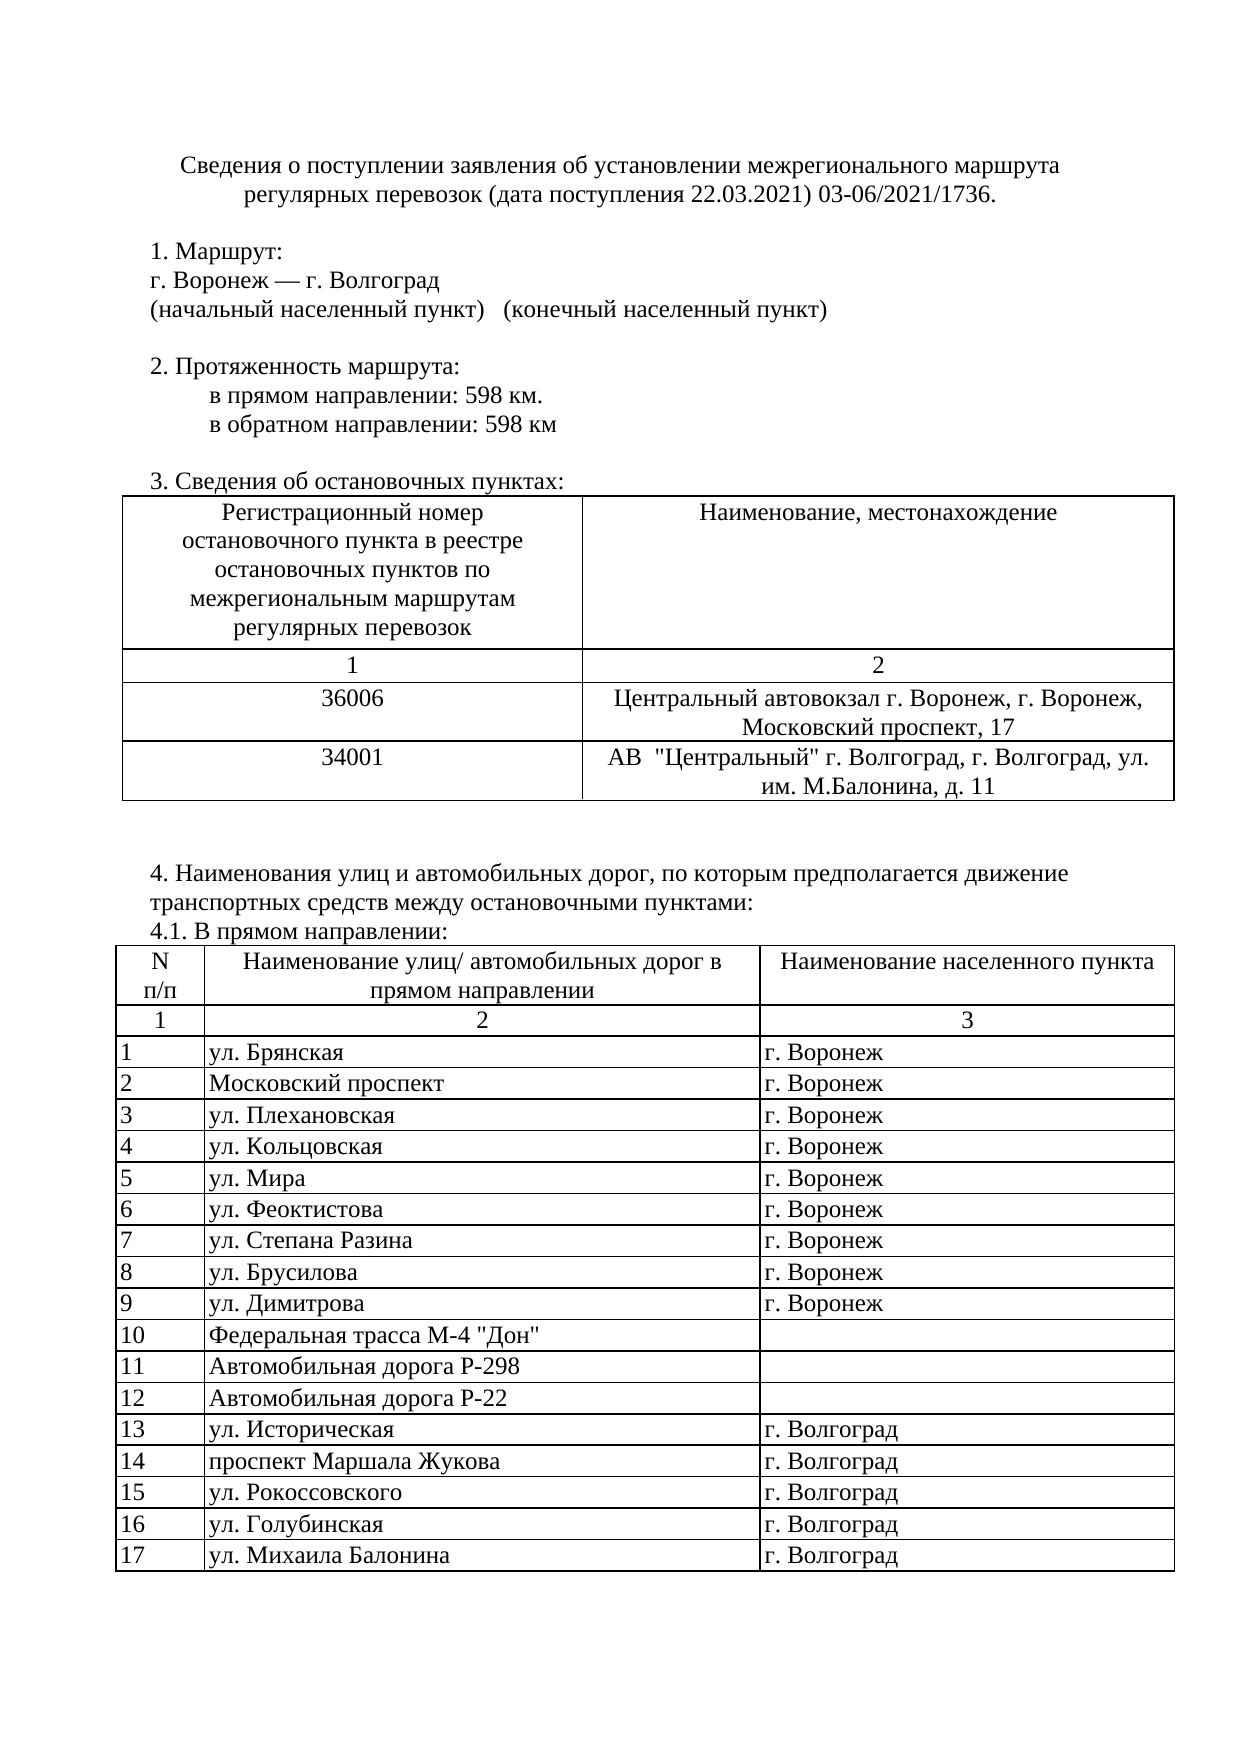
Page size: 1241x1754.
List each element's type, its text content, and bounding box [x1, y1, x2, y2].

table_cell 4 [117, 1131, 204, 1161]
table_cell г. Волгоград [761, 1415, 1174, 1444]
table_cell г. Волгоград [761, 1540, 1174, 1570]
text Сведения о поступлении заявления об установлении межрегионального маршрута регулярных перевозок (дата поступления 22.03.2021) 03-06/2021/1736. [150, 150, 1090, 207]
table_cell 3 [761, 1006, 1174, 1035]
table_cell [761, 1383, 1174, 1413]
table_header Наименование, местонахождение [583, 497, 1173, 648]
table_cell 10 [117, 1320, 204, 1350]
table_cell 15 [117, 1477, 204, 1507]
table_cell г. Воронеж [761, 1100, 1174, 1130]
table_cell ул. Брусилова [205, 1257, 759, 1287]
table_cell ул. Голубинская [205, 1509, 759, 1539]
table_cell 16 [117, 1509, 204, 1539]
table_header Наименование улиц/ автомобильных дорог в прямом направлении [205, 946, 759, 1004]
text в обратном направлении: 598 км [150, 409, 1090, 437]
text 1. Маршрут: [150, 236, 1090, 265]
text (начальный населенный пункт) (конечный населенный пункт) [150, 294, 1090, 322]
text г. Воронеж — г. Волгоград [150, 265, 1090, 294]
table_cell 17 [117, 1540, 204, 1570]
table_cell ул. Рокоссовского [205, 1477, 759, 1507]
table_cell г. Воронеж [761, 1194, 1174, 1224]
table_cell 1 [117, 1037, 204, 1067]
table_cell проспект Маршала Жукова [205, 1446, 759, 1476]
table_header Наименование населенного пункта [761, 946, 1174, 1004]
table_cell 5 [117, 1163, 204, 1193]
table_cell 2 [205, 1006, 759, 1035]
table_cell ул. Димитрова [205, 1289, 759, 1318]
table_cell [761, 1352, 1174, 1381]
text 4. Наименования улиц и автомобильных дорог, по которым предполагается движение транспортных средств между остановочными пунктами: [150, 858, 1090, 916]
table_cell г. Волгоград [761, 1446, 1174, 1476]
table_cell 12 [117, 1383, 204, 1413]
table_cell 1 [117, 1006, 204, 1035]
text 4.1. В прямом направлении: [150, 916, 1090, 945]
table_cell ул. Кольцовская [205, 1131, 759, 1161]
table_cell 34001 [123, 742, 582, 799]
table_cell [761, 1320, 1174, 1350]
table_header Регистрационный номер остановочного пункта в реестре остановочных пунктов по межрегиональным маршрутам регулярных перевозок [123, 497, 582, 648]
table_cell г. Волгоград [761, 1477, 1174, 1507]
table_header N п/п [117, 946, 204, 1004]
table_cell 36006 [123, 683, 582, 740]
table_cell 3 [117, 1100, 204, 1130]
table_cell ул. Брянская [205, 1037, 759, 1067]
table_cell 14 [117, 1446, 204, 1476]
table_cell 13 [117, 1415, 204, 1444]
text 2. Протяженность маршрута: [150, 351, 1090, 380]
table_cell 8 [117, 1257, 204, 1287]
table_cell 6 [117, 1194, 204, 1224]
table_cell Федеральная трасса М-4 "Дон" [205, 1320, 759, 1350]
table_cell 1 [123, 650, 582, 681]
table_cell г. Воронеж [761, 1289, 1174, 1318]
table_cell 9 [117, 1289, 204, 1318]
table_cell Московский проспект [205, 1068, 759, 1098]
table_cell г. Воронеж [761, 1131, 1174, 1161]
text в прямом направлении: 598 км. [150, 380, 1090, 409]
table_cell Автомобильная дорога Р-298 [205, 1352, 759, 1381]
table_cell 2 [117, 1068, 204, 1098]
table_cell 7 [117, 1226, 204, 1256]
table_cell г. Волгоград [761, 1509, 1174, 1539]
table_cell г. Воронеж [761, 1037, 1174, 1067]
table_cell г. Воронеж [761, 1163, 1174, 1193]
table_cell АВ "Центральный" г. Волгоград, г. Волгоград, ул. им. М.Балонина, д. 11 [583, 742, 1173, 799]
table_cell Автомобильная дорога Р-22 [205, 1383, 759, 1413]
text 3. Сведения об остановочных пунктах: [150, 466, 1090, 495]
table_cell ул. Феоктистова [205, 1194, 759, 1224]
table_cell Центральный автовокзал г. Воронеж, г. Воронеж, Московский проспект, 17 [583, 683, 1173, 740]
table_cell ул. Мира [205, 1163, 759, 1193]
table_cell ул. Плехановская [205, 1100, 759, 1130]
table_cell ул. Степана Разина [205, 1226, 759, 1256]
table_cell г. Воронеж [761, 1226, 1174, 1256]
table_cell 2 [583, 650, 1173, 681]
table_cell ул. Михаила Балонина [205, 1540, 759, 1570]
table_cell 11 [117, 1352, 204, 1381]
table_cell г. Воронеж [761, 1068, 1174, 1098]
table_cell г. Воронеж [761, 1257, 1174, 1287]
table_cell ул. Историческая [205, 1415, 759, 1444]
